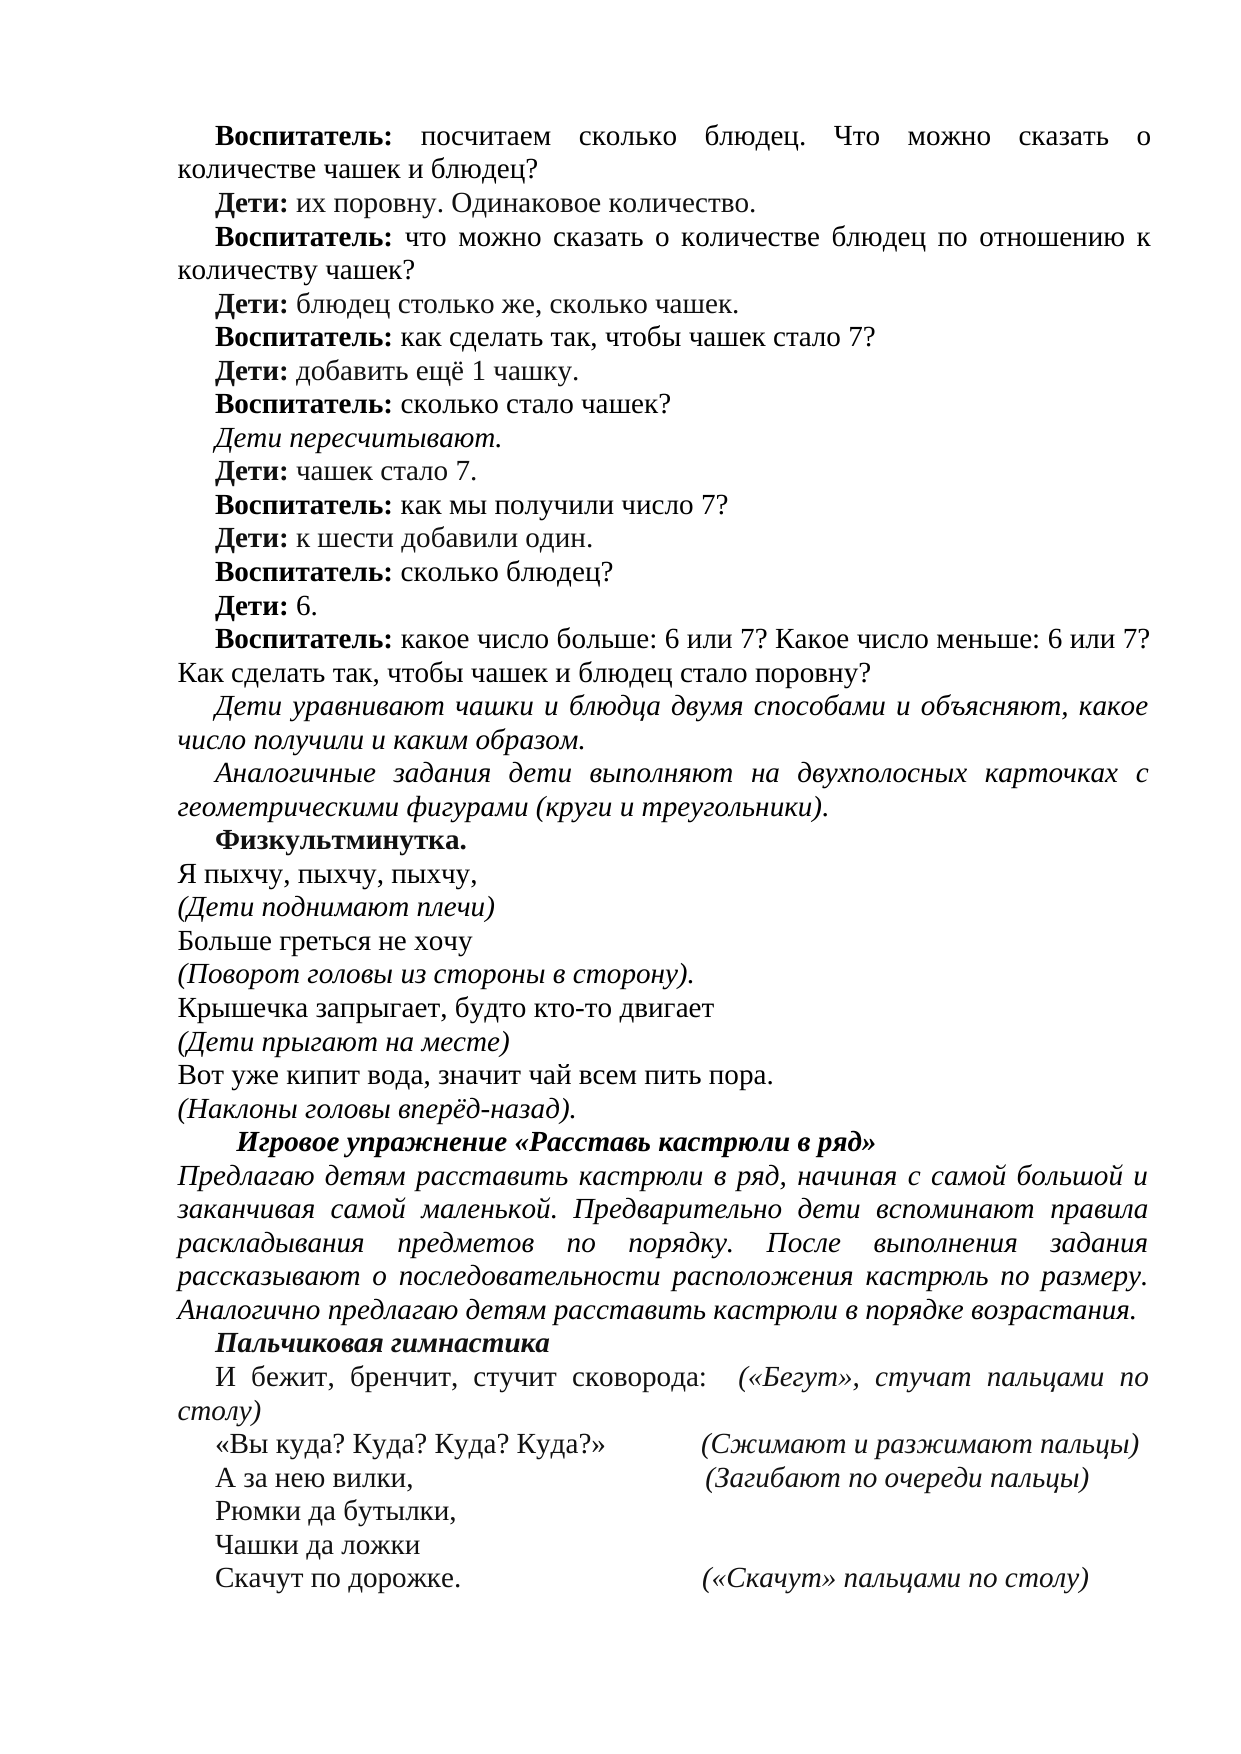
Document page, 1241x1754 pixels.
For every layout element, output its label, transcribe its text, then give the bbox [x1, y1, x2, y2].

text Дети: добавить ещё 1 чашку. [177, 353, 1152, 386]
text Воспитатель: сколько стало чашек? [177, 386, 1152, 420]
text Дети уравнивают чашки и блюдца двумя способами и объясняют, какое число получили и каким образом. [177, 688, 1152, 755]
text Физкультминутка. [177, 822, 1152, 856]
text Игровое упражнение «Расставь кастрюли в ряд» [177, 1124, 1152, 1158]
text Дети: блюдец столько же, сколько чашек. [177, 286, 1152, 319]
text Воспитатель: как мы получили число 7? [177, 487, 1152, 521]
text Крышечка запрыгает, будто кто-то двигает [177, 990, 1152, 1024]
text (Дети прыгают на месте) [177, 1024, 1152, 1057]
text Воспитатель: как сделать так, чтобы чашек стало 7? [177, 319, 1152, 353]
text Воспитатель: сколько блюдец? [177, 554, 1152, 588]
text (Поворот головы из стороны в сторону). [177, 957, 1152, 990]
text Предлагаю детям расставить кастрюли в ряд, начиная с самой большой и заканчивая самой маленькой. Предварительно дети вспоминают правила раскладывания предметов по порядку. После выполнения задания рассказывают о последовательности расположения кастрюль по размеру. Аналогично предлагаю детям расставить кастрюли в порядке возрастания. [177, 1158, 1152, 1326]
text Скачут по дорожке. («Скачут» пальцами по столу) [177, 1560, 1152, 1594]
text Воспитатель: что можно сказать о количестве блюдец по отношению к количеству чашек? [177, 219, 1152, 286]
text Рюмки да бутылки, [177, 1493, 1152, 1527]
text Воспитатель: какое число больше: 6 или 7? Какое число меньше: 6 или 7? Как сделать так, чтобы чашек и блюдец стало поровну? [177, 621, 1152, 688]
text (Наклоны головы вперёд-назад). [177, 1091, 1152, 1124]
text Чашки да ложки [177, 1527, 1152, 1560]
text И бежит, бренчит, стучит сковорода: («Бегут», стучат пальцами по столу) [177, 1359, 1152, 1426]
text Дети пересчитывают. [177, 420, 1152, 453]
text Больше греться не хочу [177, 923, 1152, 957]
text Пальчиковая гимнастика [177, 1326, 1152, 1359]
text Дети: 6. [177, 588, 1152, 621]
text Я пыхчу, пыхчу, пыхчу, [177, 856, 1152, 889]
text Дети: к шести добавили один. [177, 521, 1152, 554]
text Дети: их поровну. Одинаковое количество. [177, 185, 1152, 219]
text Воспитатель: посчитаем сколько блюдец. Что можно сказать о количестве чашек и блюдец? [177, 118, 1152, 185]
text (Дети поднимают плечи) [177, 889, 1152, 923]
text Аналогичные задания дети выполняют на двухполосных карточках с геометрическими фигурами (круги и треугольники). [177, 755, 1152, 822]
text А за нею вилки, (Загибают по очереди пальцы) [177, 1460, 1152, 1493]
text Дети: чашек стало 7. [177, 453, 1152, 487]
text «Вы куда? Куда? Куда? Куда?» (Сжимают и разжимают пальцы) [177, 1426, 1152, 1460]
text Вот уже кипит вода, значит чай всем пить пора. [177, 1057, 1152, 1091]
